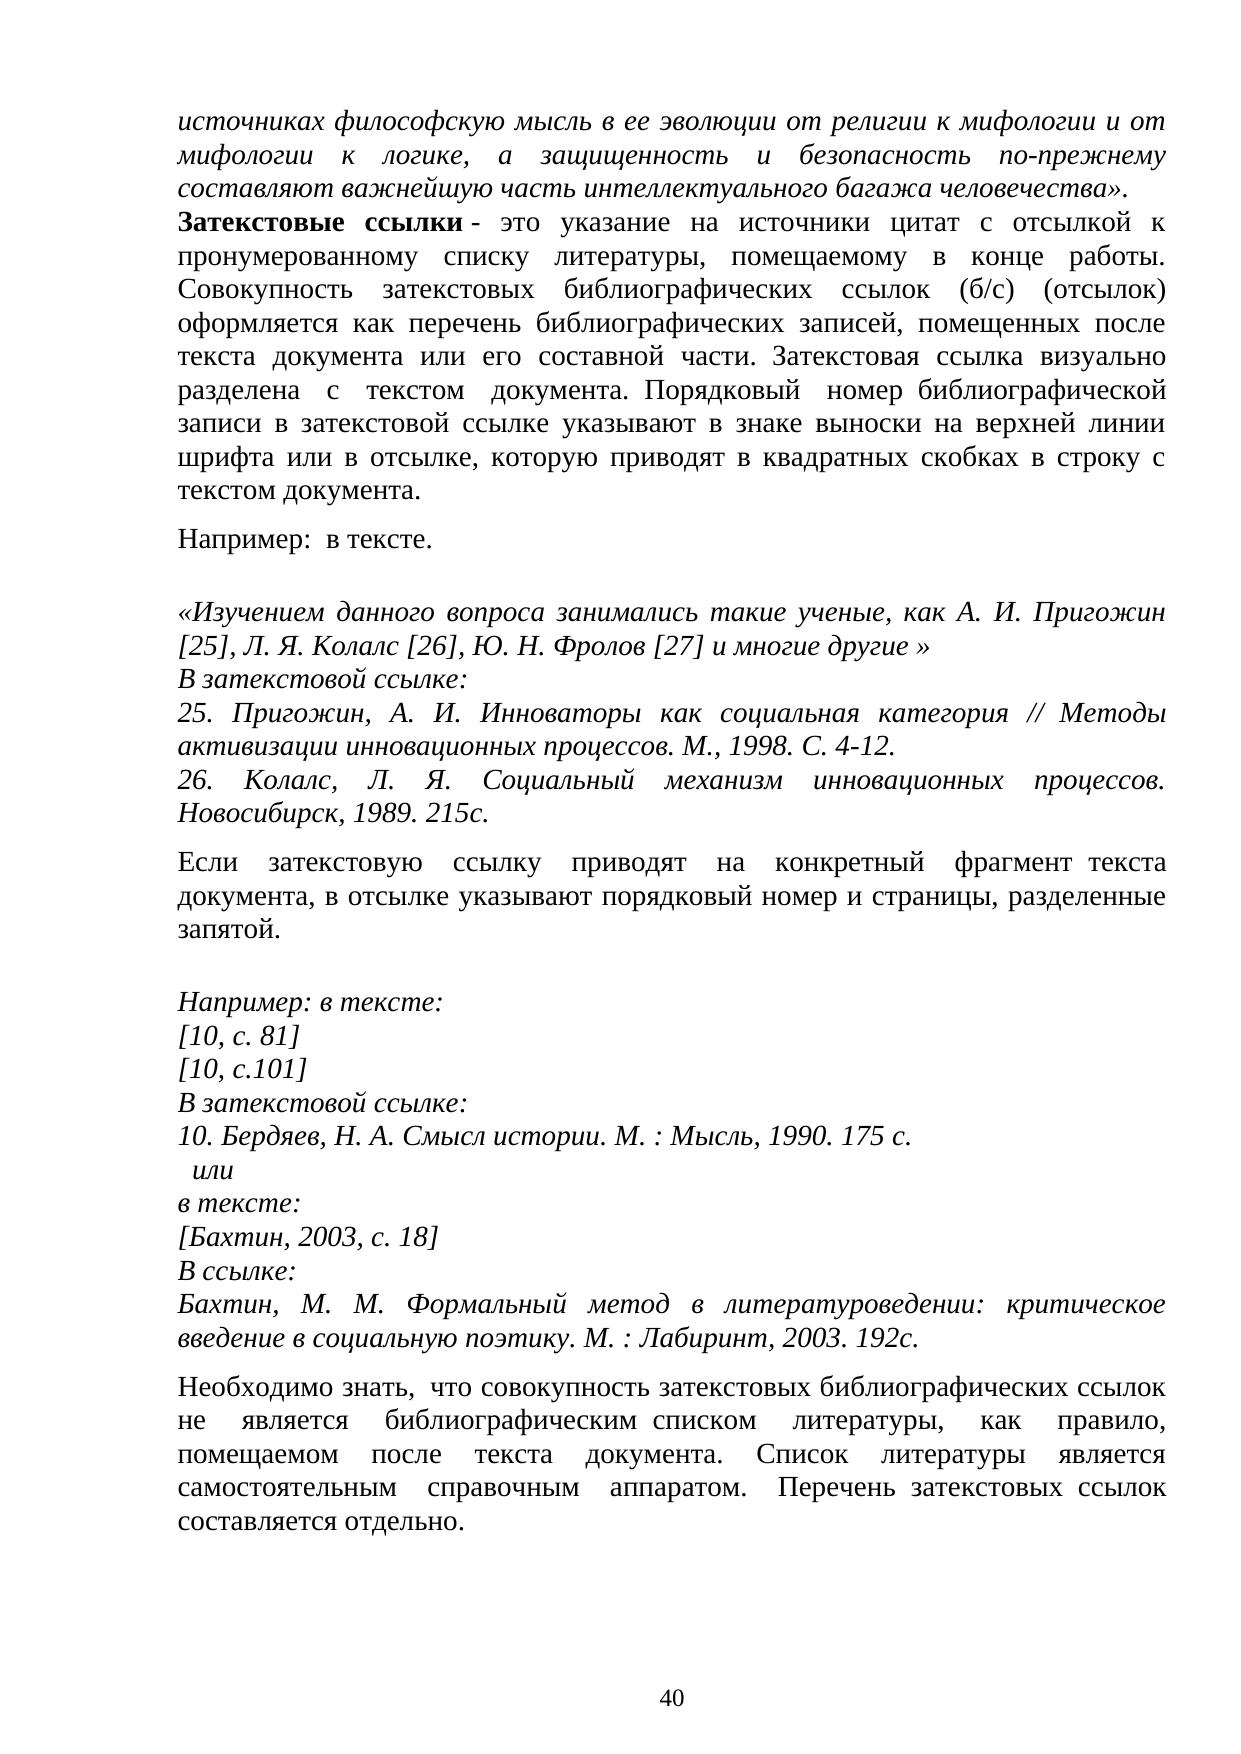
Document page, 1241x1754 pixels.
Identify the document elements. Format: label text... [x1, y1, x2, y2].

text [Бахтин, 2003, с. 18] [177, 1219, 1167, 1253]
text [10, с. 81] [177, 1018, 1167, 1051]
text [10, с.101] [177, 1051, 1167, 1085]
text 25. Пригожин, А. И. Инноваторы как социальная категория // Методы активизации инновационных процессов. М., 1998. С. 4-12. [177, 695, 1167, 762]
text в тексте: [177, 1186, 1167, 1219]
text 26. Колалс, Л. Я. Социальный механизм инновационных процессов. Новосибирск, 1989. 215с. [177, 762, 1167, 829]
text Если затекстовую ссылку приводят на конкретный фрагмент текста документа, в отсылке указывают порядковый номер и страницы, разделенные запятой. [177, 844, 1167, 945]
text Необходимо знать, что совокупность затекстовых библиографических ссылок не является библиографическим списком литературы, как правило, помещаемом после текста документа. Список литературы является самостоятельным справочным аппаратом. Перечень затекстовых ссылок составляется отдельно. [177, 1369, 1167, 1537]
text В затекстовой ссылке: [177, 1085, 1167, 1118]
text 10. Бердяев, Н. А. Смысл истории. М. : Мысль, 1990. 175 с. [177, 1118, 1167, 1152]
text Затекстовые ссылки - это указание на источники цитат с отсылкой к пронумерованному списку литературы, помещаемому в конце работы. Совокупность затекстовых библиографических ссылок (б/с) (отсылок) оформляется как перечень библиографических записей, помещенных после текста документа или его составной части. Затекстовая ссылка визуально разделена с текстом документа. Порядковый номер библиографической записи в затекстовой ссылке указывают в знаке выноски на верхней линии шрифта или в отсылке, которую приводят в квадратных скобках в строку с текстом документа. [177, 204, 1167, 506]
text Например: в тексте. [177, 522, 1167, 555]
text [177, 103, 1167, 204]
text Бахтин, М. М. Формальный метод в литературоведении: критическое введение в социальную поэтику. М. : Лабиринт, 2003. 192с. [177, 1286, 1167, 1353]
text В затекстовой ссылке: [177, 661, 1167, 695]
text «Изучением данного вопроса занимались такие ученые, как А. И. Пригожин [25], Л. Я. Колалс [26], Ю. Н. Фролов [27] и многие другие » [177, 594, 1167, 661]
text В ссылке: [177, 1253, 1167, 1286]
text или [177, 1152, 1167, 1186]
text Например: в тексте: [177, 984, 1167, 1018]
